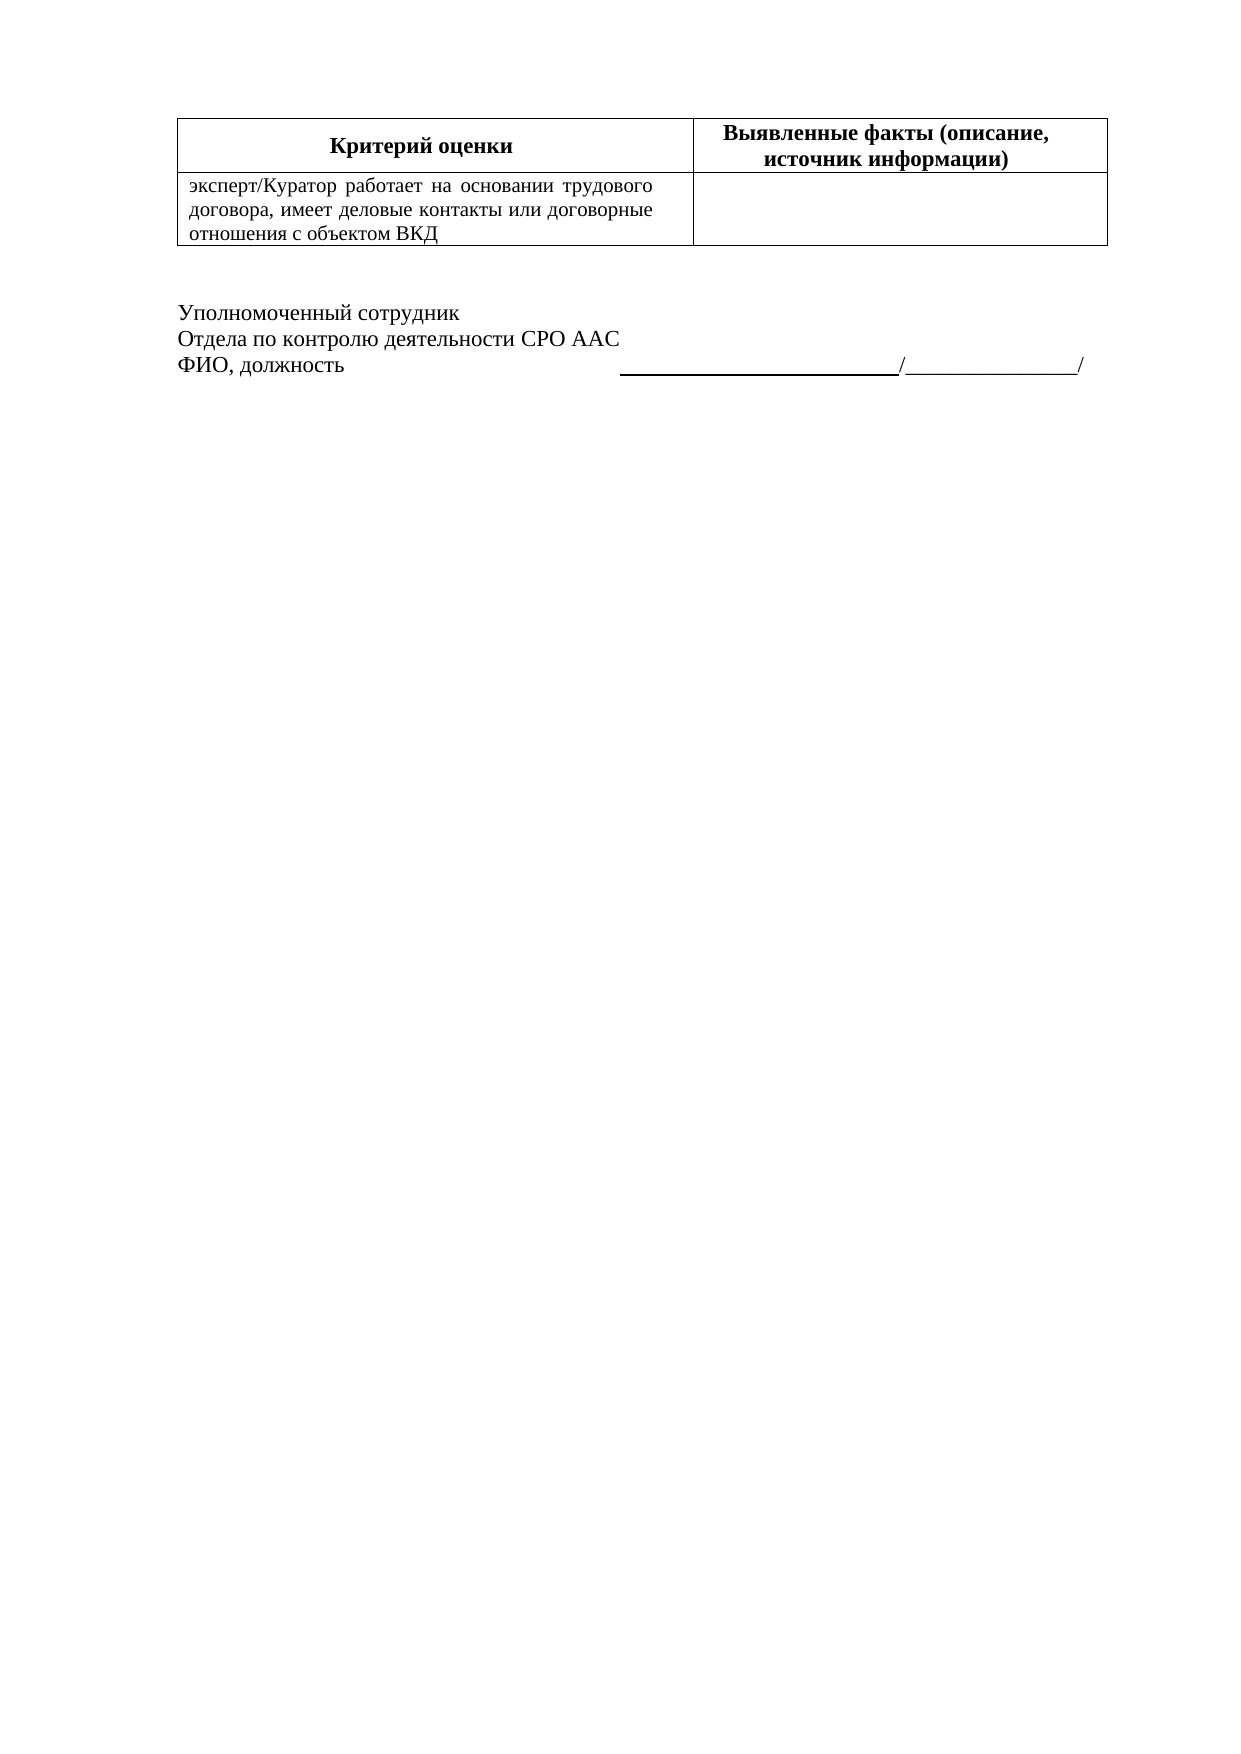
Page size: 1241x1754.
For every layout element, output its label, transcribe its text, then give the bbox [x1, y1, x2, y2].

table_header Выявленные факты (описание, источник информации) [694, 119, 1107, 172]
text Уполномоченный сотрудник [177, 299, 1122, 325]
table_header Критерий оценки [178, 119, 693, 172]
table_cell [178, 173, 693, 245]
table_cell [694, 173, 1107, 245]
text Отдела по контролю деятельности СРО ААС [177, 325, 1122, 352]
text ФИО, должность /_______________/ [177, 352, 1122, 378]
